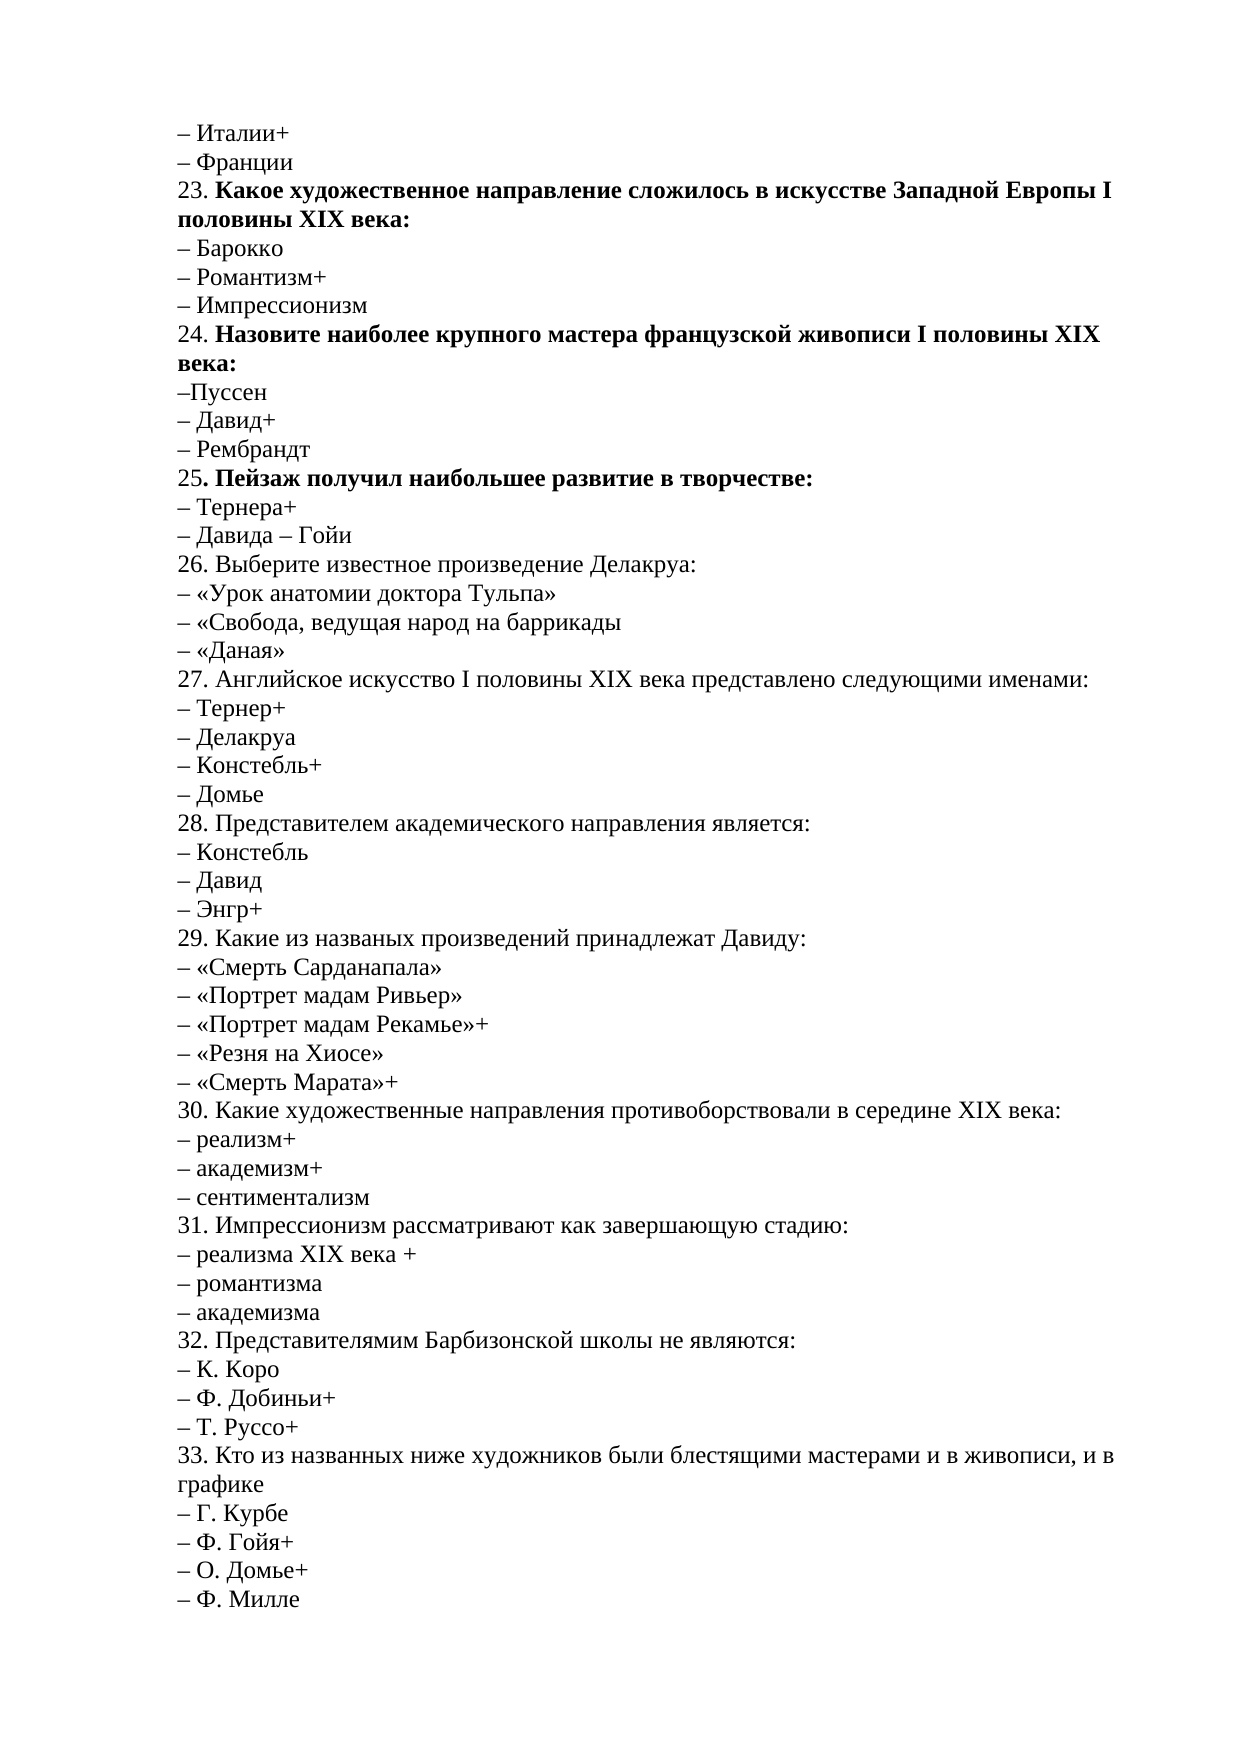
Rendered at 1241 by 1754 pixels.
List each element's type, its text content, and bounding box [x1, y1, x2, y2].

text – Ф. Гойя+ [177, 1527, 1152, 1556]
text – реализма XIX века + [177, 1239, 1152, 1268]
text 27. Английское искусство I половины XIX века представлено следующими именами: [177, 664, 1152, 693]
text – Делакруа [177, 722, 1152, 751]
text 29. Какие из названых произведений принадлежат Давиду: [177, 923, 1152, 952]
text – академизма [177, 1297, 1152, 1326]
text 24. Назовите наиболее крупного мастера французской живописи I половины XIX века: [177, 319, 1152, 377]
text – Тернера+ [177, 492, 1152, 521]
text – Франции [177, 147, 1152, 176]
text – академизм+ [177, 1153, 1152, 1182]
text – Домье [177, 779, 1152, 808]
text – Импрессионизм [177, 291, 1152, 319]
text 25. Пейзаж получил наибольшее развитие в творчестве: [177, 463, 1152, 492]
text – Барокко [177, 233, 1152, 262]
text 23. Какое художественное направление сложилось в искусстве Западной Европы I половины XIX века: [177, 176, 1152, 233]
text – Давид [177, 866, 1152, 894]
text – «Резня на Хиосе» [177, 1038, 1152, 1067]
text 32. Представителямим Барбизонской школы не являются: [177, 1326, 1152, 1354]
text – Энгр+ [177, 894, 1152, 923]
text 26. Выберите известное произведение Делакруа: [177, 549, 1152, 578]
text – Ф. Милле [177, 1584, 1152, 1613]
text 30. Какие художественные направления противоборствовали в середине XIX века: [177, 1096, 1152, 1124]
text 33. Кто из названных ниже художников были блестящими мастерами и в живописи, и в графике [177, 1441, 1152, 1498]
text – Италии+ [177, 118, 1152, 147]
text – сентиментализм [177, 1182, 1152, 1211]
text – Г. Курбе [177, 1498, 1152, 1527]
text – Тернер+ [177, 693, 1152, 722]
text – Рембрандт [177, 434, 1152, 463]
text – К. Коро [177, 1354, 1152, 1383]
text – «Свобода, ведущая народ на баррикады [177, 607, 1152, 636]
text 28. Представителем академического направления является: [177, 808, 1152, 837]
text –Пуссен [177, 377, 1152, 406]
text – Констебль [177, 837, 1152, 866]
text – «Портрет мадам Рекамье»+ [177, 1009, 1152, 1038]
text 31. Импрессионизм рассматривают как завершающую стадию: [177, 1211, 1152, 1239]
text – Ф. Добиньи+ [177, 1383, 1152, 1412]
text – Романтизм+ [177, 262, 1152, 291]
text – «Урок анатомии доктора Тульпа» [177, 578, 1152, 607]
text – О. Домье+ [177, 1556, 1152, 1584]
text – «Смерть Марата»+ [177, 1067, 1152, 1096]
text – Давида – Гойи [177, 521, 1152, 549]
text – реализм+ [177, 1124, 1152, 1153]
text – Т. Руссо+ [177, 1412, 1152, 1441]
text – «Портрет мадам Ривьер» [177, 981, 1152, 1009]
text – Констебль+ [177, 751, 1152, 779]
text – «Смерть Сарданапала» [177, 952, 1152, 981]
text – Давид+ [177, 406, 1152, 434]
text – «Даная» [177, 636, 1152, 664]
text – романтизма [177, 1268, 1152, 1297]
